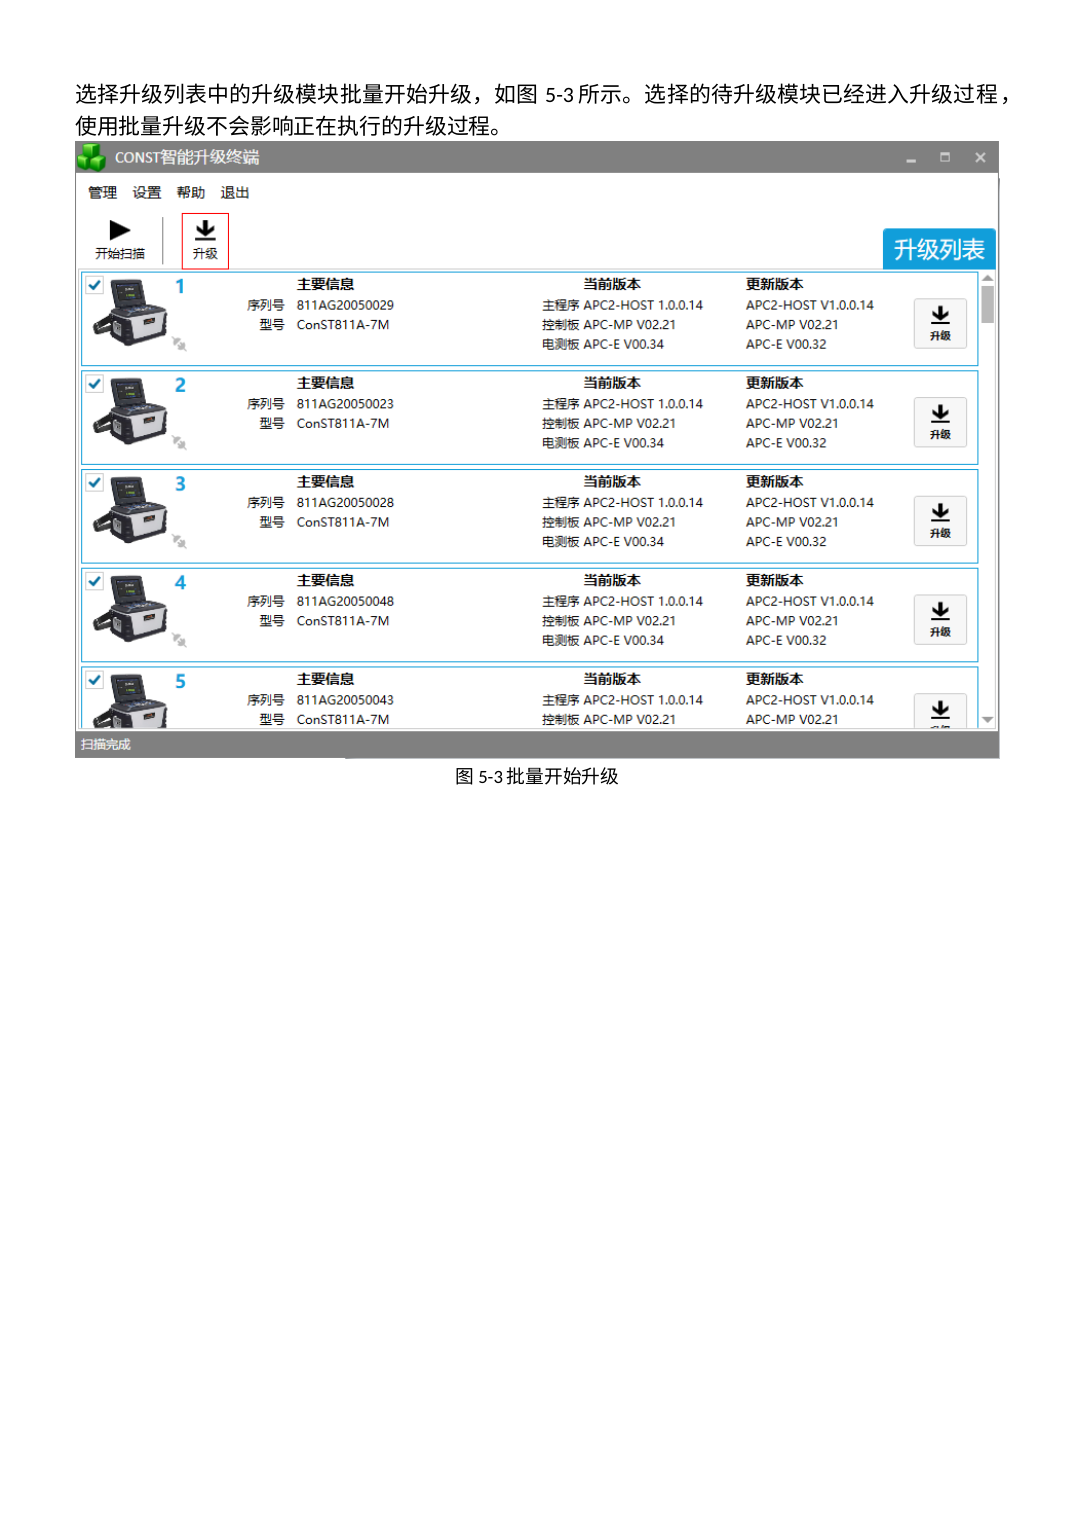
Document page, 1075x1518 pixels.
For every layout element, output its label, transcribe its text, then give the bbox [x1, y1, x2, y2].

text 选择升级列表中的升级模块批量开始升级，如图5-3所示。选择的待升级模块已经进入升级过程，使用批量升级不会影响正在执行的升级过程。 [75, 76, 1000, 141]
picture [75, 141, 1000, 759]
text 图5-3批量开始升级 [75, 759, 1000, 791]
